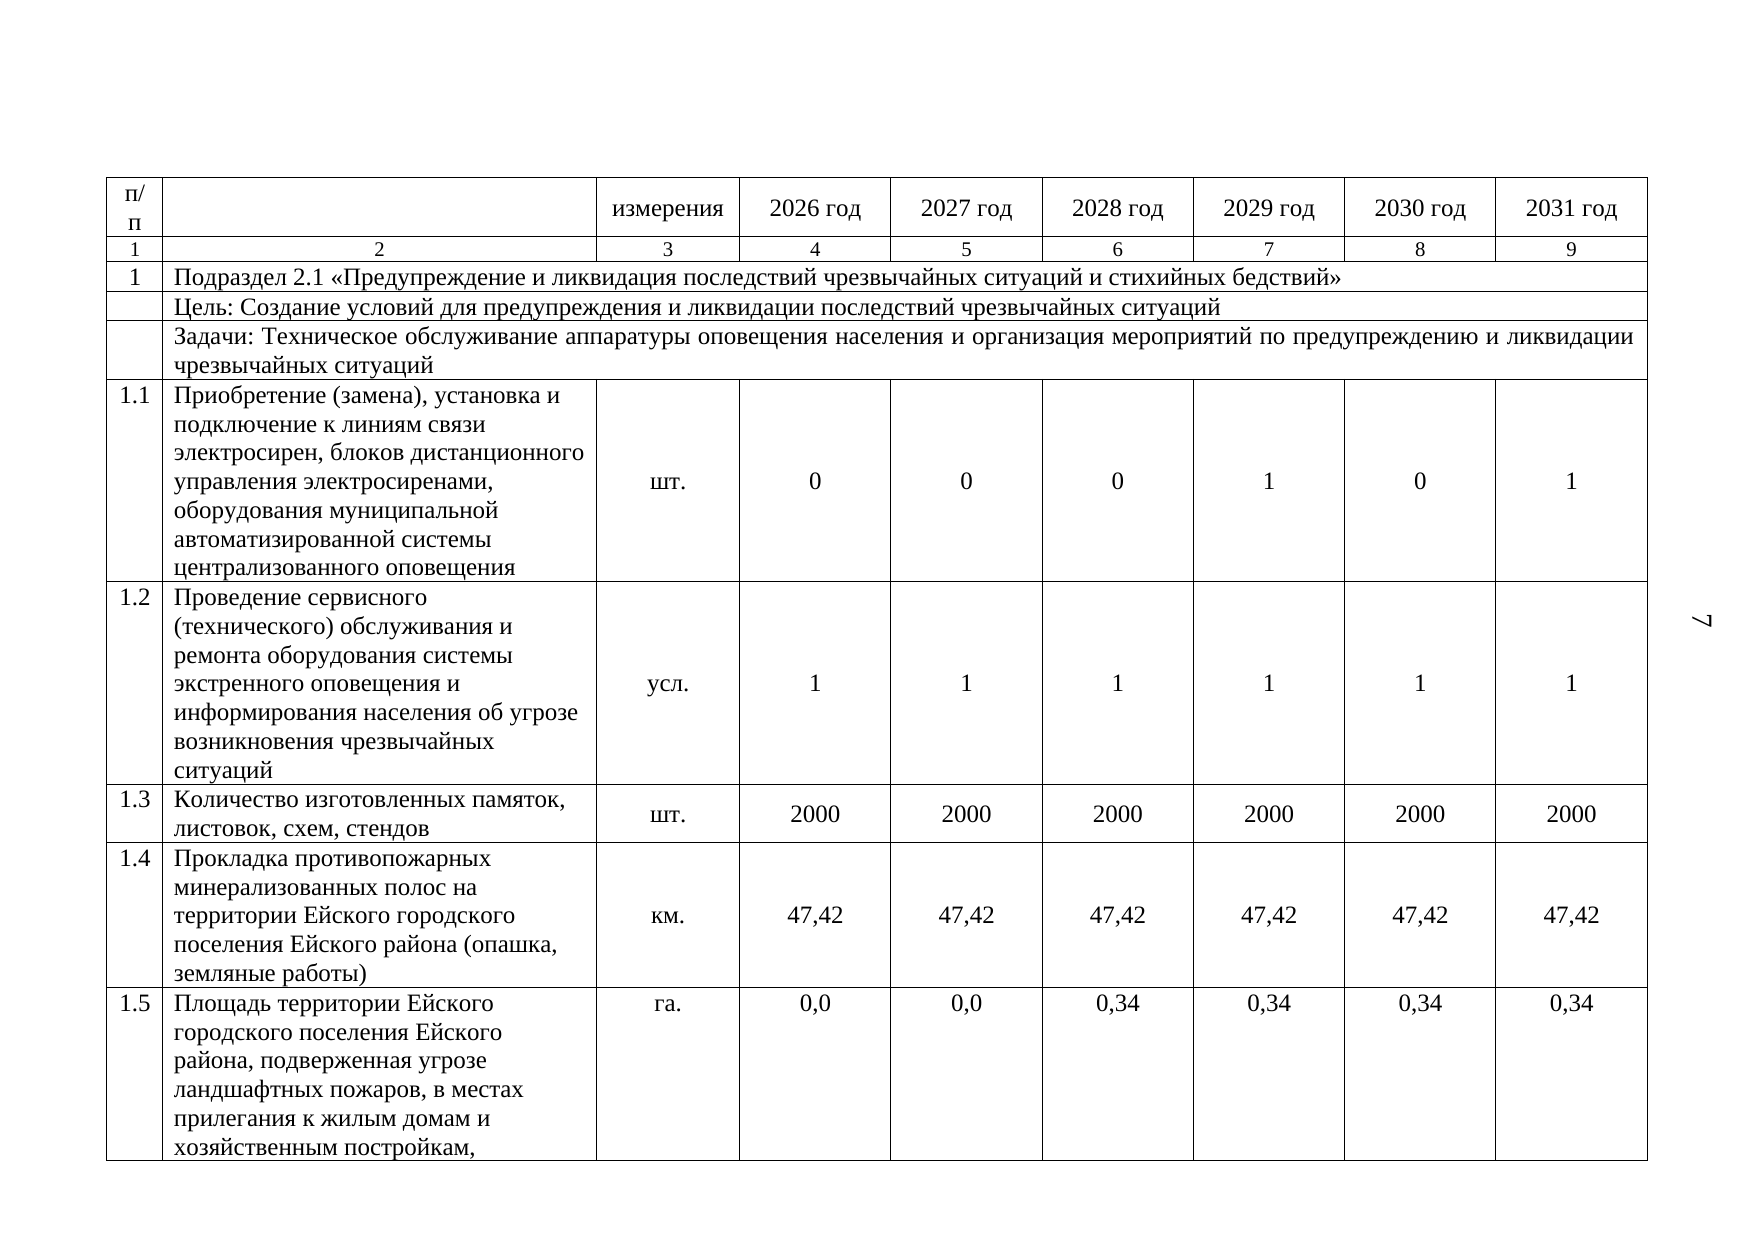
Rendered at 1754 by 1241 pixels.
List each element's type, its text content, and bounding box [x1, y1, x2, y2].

table_cell 0 [740, 380, 890, 581]
table_cell Цель: Создание условий для предупреждения и ликвидации последствий чрезвычайных ситуаций [163, 292, 1647, 320]
table_cell 2 [163, 237, 596, 261]
table_cell 2028 год [1043, 178, 1193, 236]
table_cell 1 [1194, 380, 1344, 581]
table_cell км. [597, 843, 739, 987]
table_cell 47,42 [1496, 843, 1647, 987]
table_cell шт. [597, 380, 739, 581]
table_cell 0 [891, 380, 1042, 581]
table_cell 1 [107, 262, 162, 291]
table_cell 2000 [891, 785, 1042, 842]
table_cell 1 [1345, 582, 1495, 783]
table_cell 0,34 [1043, 988, 1193, 1160]
table_cell 1.1 [107, 380, 162, 581]
table_cell Проведение сервисного (технического) обслуживания и ремонта оборудования системы экстренного оповещения и информирования населения об угрозе возникновения чрезвычайных ситуаций [163, 582, 596, 783]
table_cell 1.3 [107, 785, 162, 842]
table_cell 0 [1043, 380, 1193, 581]
table_cell 0,34 [1194, 988, 1344, 1160]
table_cell [107, 321, 162, 379]
table_cell 0,0 [891, 988, 1042, 1160]
table_cell 9 [1496, 237, 1647, 261]
table_cell 0,0 [740, 988, 890, 1160]
table_cell 1 [891, 582, 1042, 783]
table_cell 7 [1194, 237, 1344, 261]
table_cell 2030 год [1345, 178, 1495, 236]
table_cell 47,42 [891, 843, 1042, 987]
table_cell 6 [1043, 237, 1193, 261]
table_cell 1 [1194, 582, 1344, 783]
table_cell 1 [1043, 582, 1193, 783]
table_cell 8 [1345, 237, 1495, 261]
table_cell 1 [107, 237, 162, 261]
table_cell 2000 [1345, 785, 1495, 842]
table_cell 1.4 [107, 843, 162, 987]
table_cell 2000 [740, 785, 890, 842]
table_cell Подраздел 2.1 «Предупреждение и ликвидация последствий чрезвычайных ситуаций и стихийных бедствий» [163, 262, 1647, 291]
table_cell 2031 год [1496, 178, 1647, 236]
table_cell 1 [1496, 380, 1647, 581]
table_cell 1.2 [107, 582, 162, 783]
table_cell 2000 [1043, 785, 1193, 842]
table_header Единица измерения [597, 178, 739, 236]
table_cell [163, 988, 596, 1160]
table_cell 0 [1345, 380, 1495, 581]
table_cell 5 [891, 237, 1042, 261]
table_cell 4 [740, 237, 890, 261]
table_cell га. [597, 988, 739, 1160]
table_cell 1.5 [107, 988, 162, 1160]
table_cell 2026 год [740, 178, 890, 236]
table_cell 1 [740, 582, 890, 783]
table_cell Задачи: Техническое обслуживание аппаратуры оповещения населения и организация мероприятий по предупреждению и ликвидации чрезвычайных ситуаций [163, 321, 1647, 379]
table_cell усл. [597, 582, 739, 783]
table_cell 2000 [1496, 785, 1647, 842]
table_header № п/п [107, 178, 162, 236]
table_cell Прокладка противопожарных минерализованных полос на территории Ейского городского поселения Ейского района (опашка, земляные работы) [163, 843, 596, 987]
table_cell 47,42 [1043, 843, 1193, 987]
table_cell 3 [597, 237, 739, 261]
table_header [163, 178, 596, 236]
table_cell 47,42 [1194, 843, 1344, 987]
table_cell Приобретение (замена), установка и подключение к линиям связи электросирен, блоков дистанционного управления электросиренами, оборудования муниципальной автоматизированной системы централизованного оповещения [163, 380, 596, 581]
table_cell 47,42 [1345, 843, 1495, 987]
table_cell 2000 [1194, 785, 1344, 842]
table_cell 0,34 [1345, 988, 1495, 1160]
table_cell 47,42 [740, 843, 890, 987]
table_cell 2027 год [891, 178, 1042, 236]
table_cell шт. [597, 785, 739, 842]
table_cell 1 [1496, 582, 1647, 783]
table_cell [107, 292, 162, 320]
table_cell 0,34 [1496, 988, 1647, 1160]
table_cell 2029 год [1194, 178, 1344, 236]
table_cell Количество изготовленных памяток, листовок, схем, стендов [163, 785, 596, 842]
